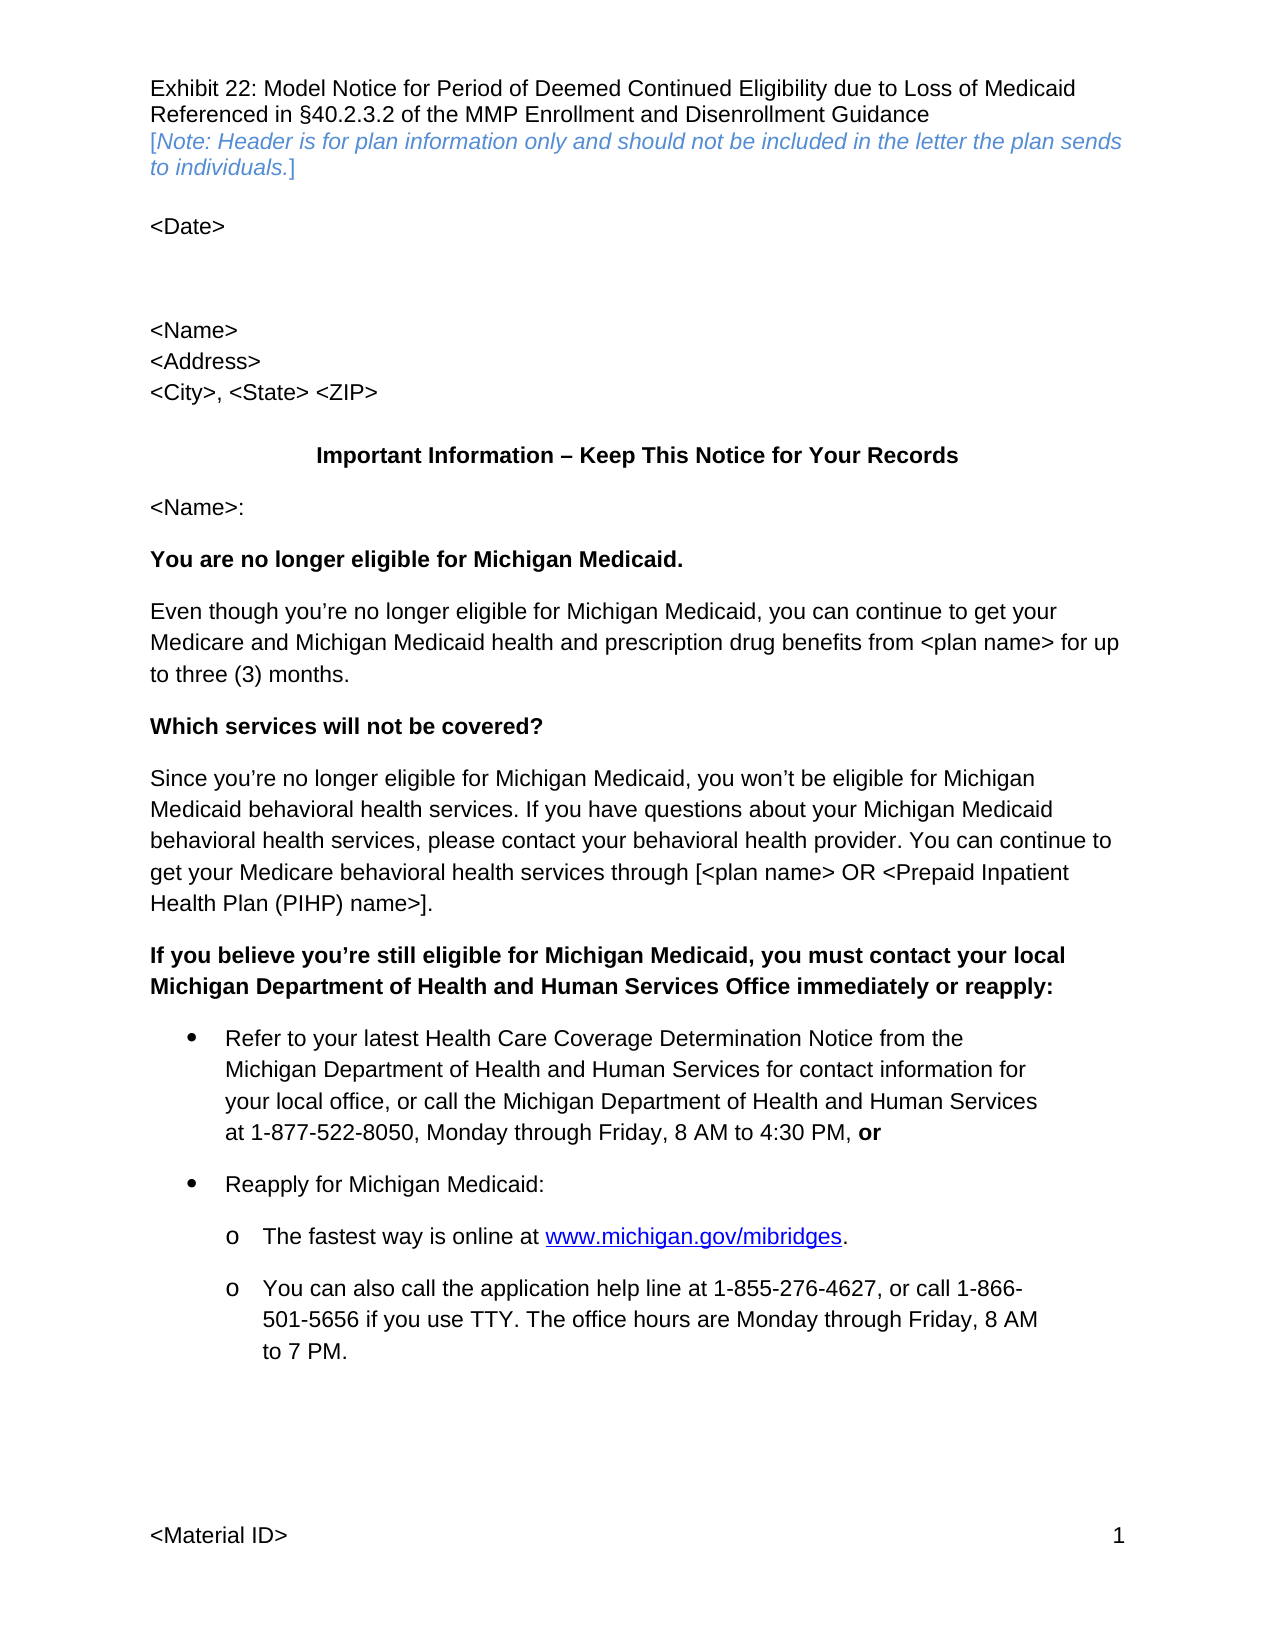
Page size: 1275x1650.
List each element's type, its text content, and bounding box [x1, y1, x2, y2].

text Important Information – Keep This Notice for Your Records [150, 438, 1125, 469]
text <City>, <State> <ZIP> [150, 376, 1125, 407]
list Refer to your latest Health Care Coverage Determination Notice from the Michigan Department of Health and Human Services for contact information for your local office, or call the Michigan Department of Health and Human Services at 1-877-522-8050, Monday through Friday, 8 AM to 4:30 PM, or [187, 1022, 1050, 1147]
text <Address> [150, 344, 1125, 376]
text Even though you’re no longer eligible for Michigan Medicaid, you can continue to get your Medicare and Michigan Medicaid health and prescription drug benefits from <plan name> for up to three (3) months. [150, 594, 1125, 688]
text <Name> [150, 313, 1125, 344]
list The fastest way is online at www.michigan.gov/mibridges. [225, 1219, 1050, 1251]
text Since you’re no longer eligible for Michigan Medicaid, you won’t be eligible for Michigan Medicaid behavioral health services. If you have questions about your Michigan Medicaid behavioral health services, please contact your behavioral health provider. You can continue to get your Medicare behavioral health services through [<plan name> OR <Prepaid Inpatient Health Plan (PIHP) name>]. [150, 761, 1125, 917]
list Reapply for Michigan Medicaid: [187, 1167, 1050, 1199]
list You can also call the application help line at 1-855-276-4627, or call 1-866-501-5656 if you use TTY. The office hours are Monday through Friday, 8 AM to 7 PM. [225, 1272, 1050, 1365]
text If you believe you’re still eligible for Michigan Medicaid, you must contact your local Michigan Department of Health and Human Services Office immediately or reapply: [150, 938, 1125, 1001]
text Which services will not be covered? [150, 709, 1125, 740]
text <Name>: [150, 490, 1125, 522]
text You are no longer eligible for Michigan Medicaid. [150, 542, 1125, 574]
text <Date> [150, 209, 1125, 240]
